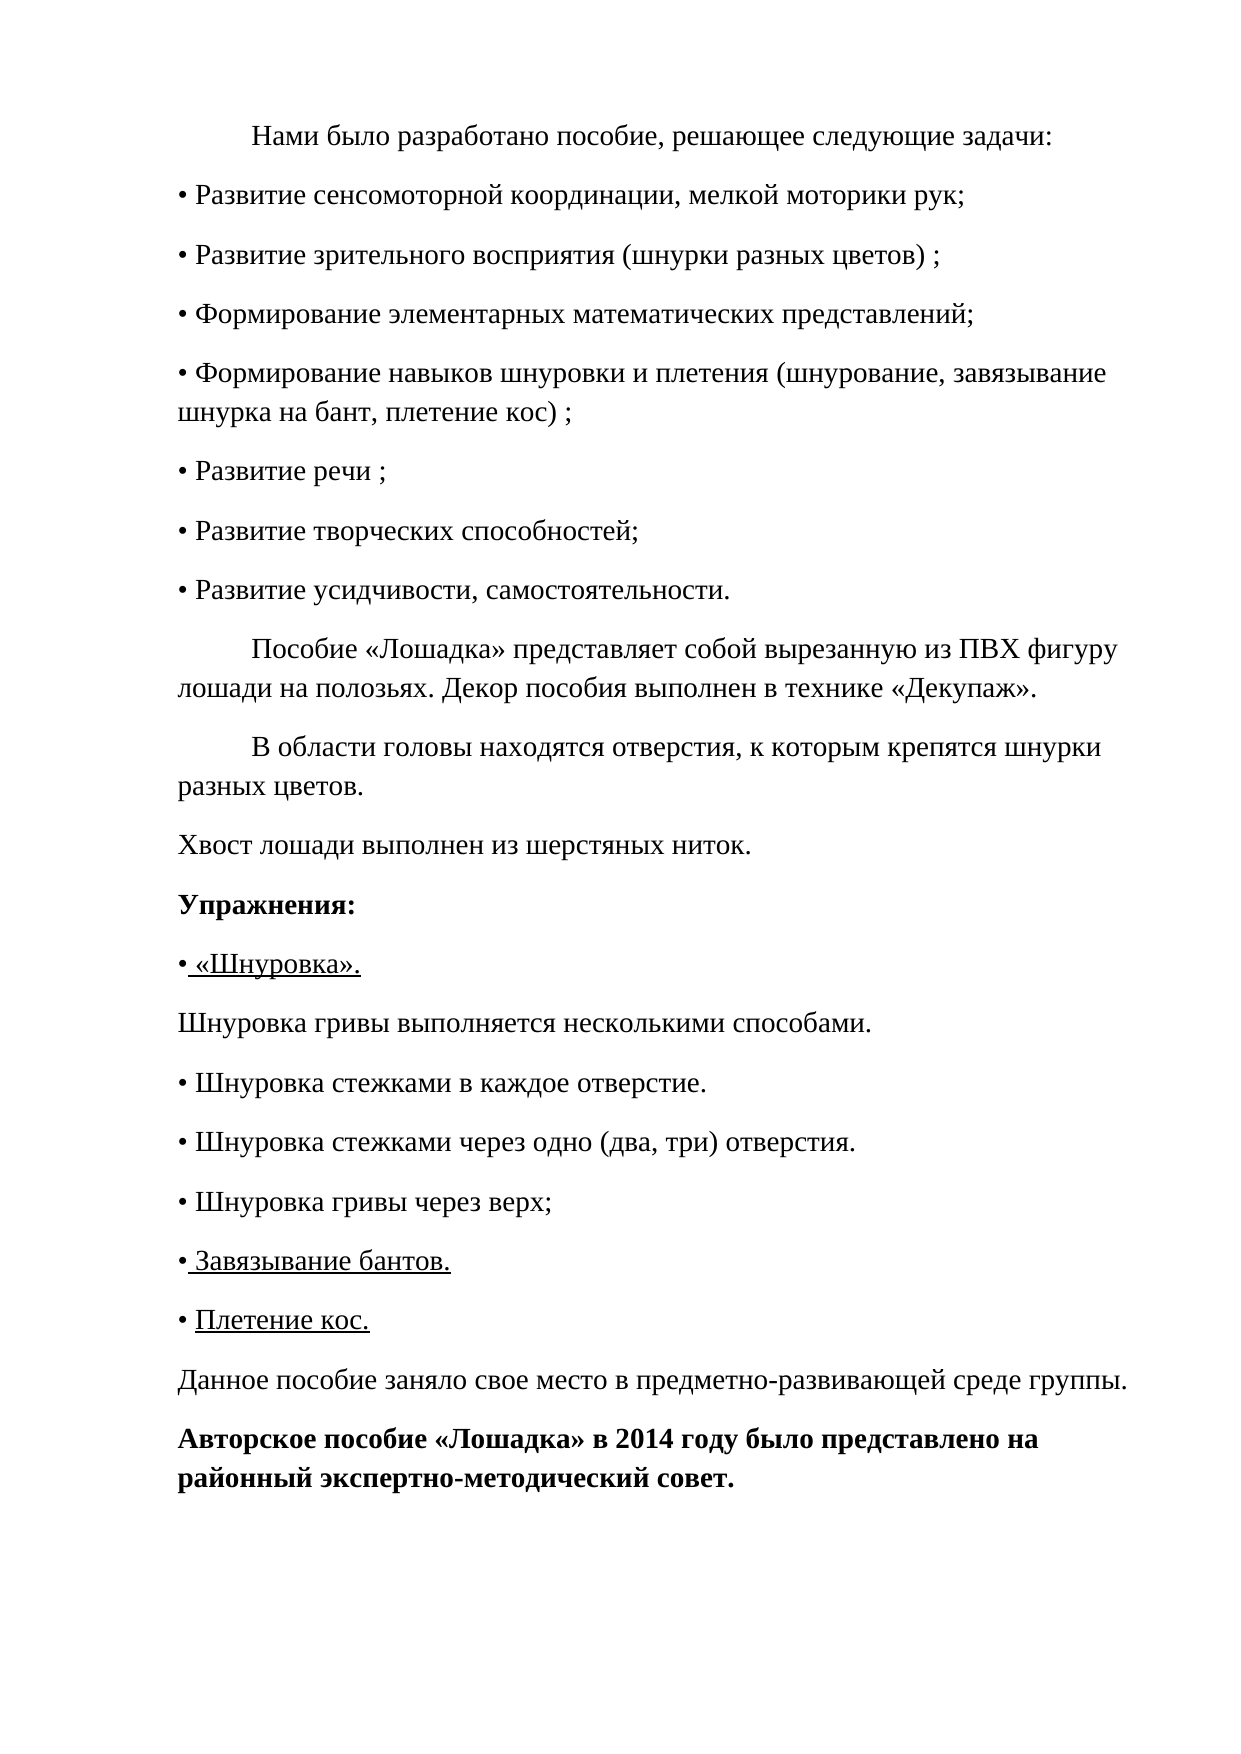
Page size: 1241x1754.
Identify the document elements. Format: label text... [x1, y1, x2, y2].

text • Плетение кос. [177, 1302, 1152, 1336]
text Данное пособие заняло свое место в предметно-развивающей среде группы. [177, 1362, 1152, 1395]
text Пособие «Лошадка» представляет собой вырезанную из ПВХ фигуру лошади на полозьях. Декор пособия выполнен в технике «Декупаж». [177, 632, 1152, 704]
text • Развитие усидчивости, самостоятельности. [177, 572, 1152, 606]
text • Шнуровка гривы через верх; [177, 1184, 1152, 1217]
text • Шнуровка стежками в каждое отверстие. [177, 1065, 1152, 1098]
text Хвост лошади выполнен из шерстяных ниток. [177, 827, 1152, 861]
text Нами было разработано пособие, решающее следующие задачи: [177, 118, 1152, 152]
text • Развитие сенсомоторной координации, мелкой моторики рук; [177, 177, 1152, 211]
text • Развитие зрительного восприятия (шнурки разных цветов) ; [177, 237, 1152, 270]
text • Шнуровка стежками через одно (два, три) отверстия. [177, 1124, 1152, 1158]
text • Завязывание бантов. [177, 1243, 1152, 1277]
text • Формирование навыков шнуровки и плетения (шнурование, завязывание шнурка на бант, плетение кос) ; [177, 356, 1152, 428]
text • Развитие речи ; [177, 453, 1152, 487]
text Упражнения: [177, 887, 1152, 920]
text Авторское пособие «Лошадка» в 2014 году было представлено на районный экспертно-методический совет. [177, 1421, 1152, 1493]
text • Развитие творческих способностей; [177, 513, 1152, 546]
text • Формирование элементарных математических представлений; [177, 296, 1152, 330]
text • «Шнуровка». [177, 946, 1152, 980]
text В области головы находятся отверстия, к которым крепятся шнурки разных цветов. [177, 729, 1152, 802]
text Шнуровка гривы выполняется несколькими способами. [177, 1006, 1152, 1039]
